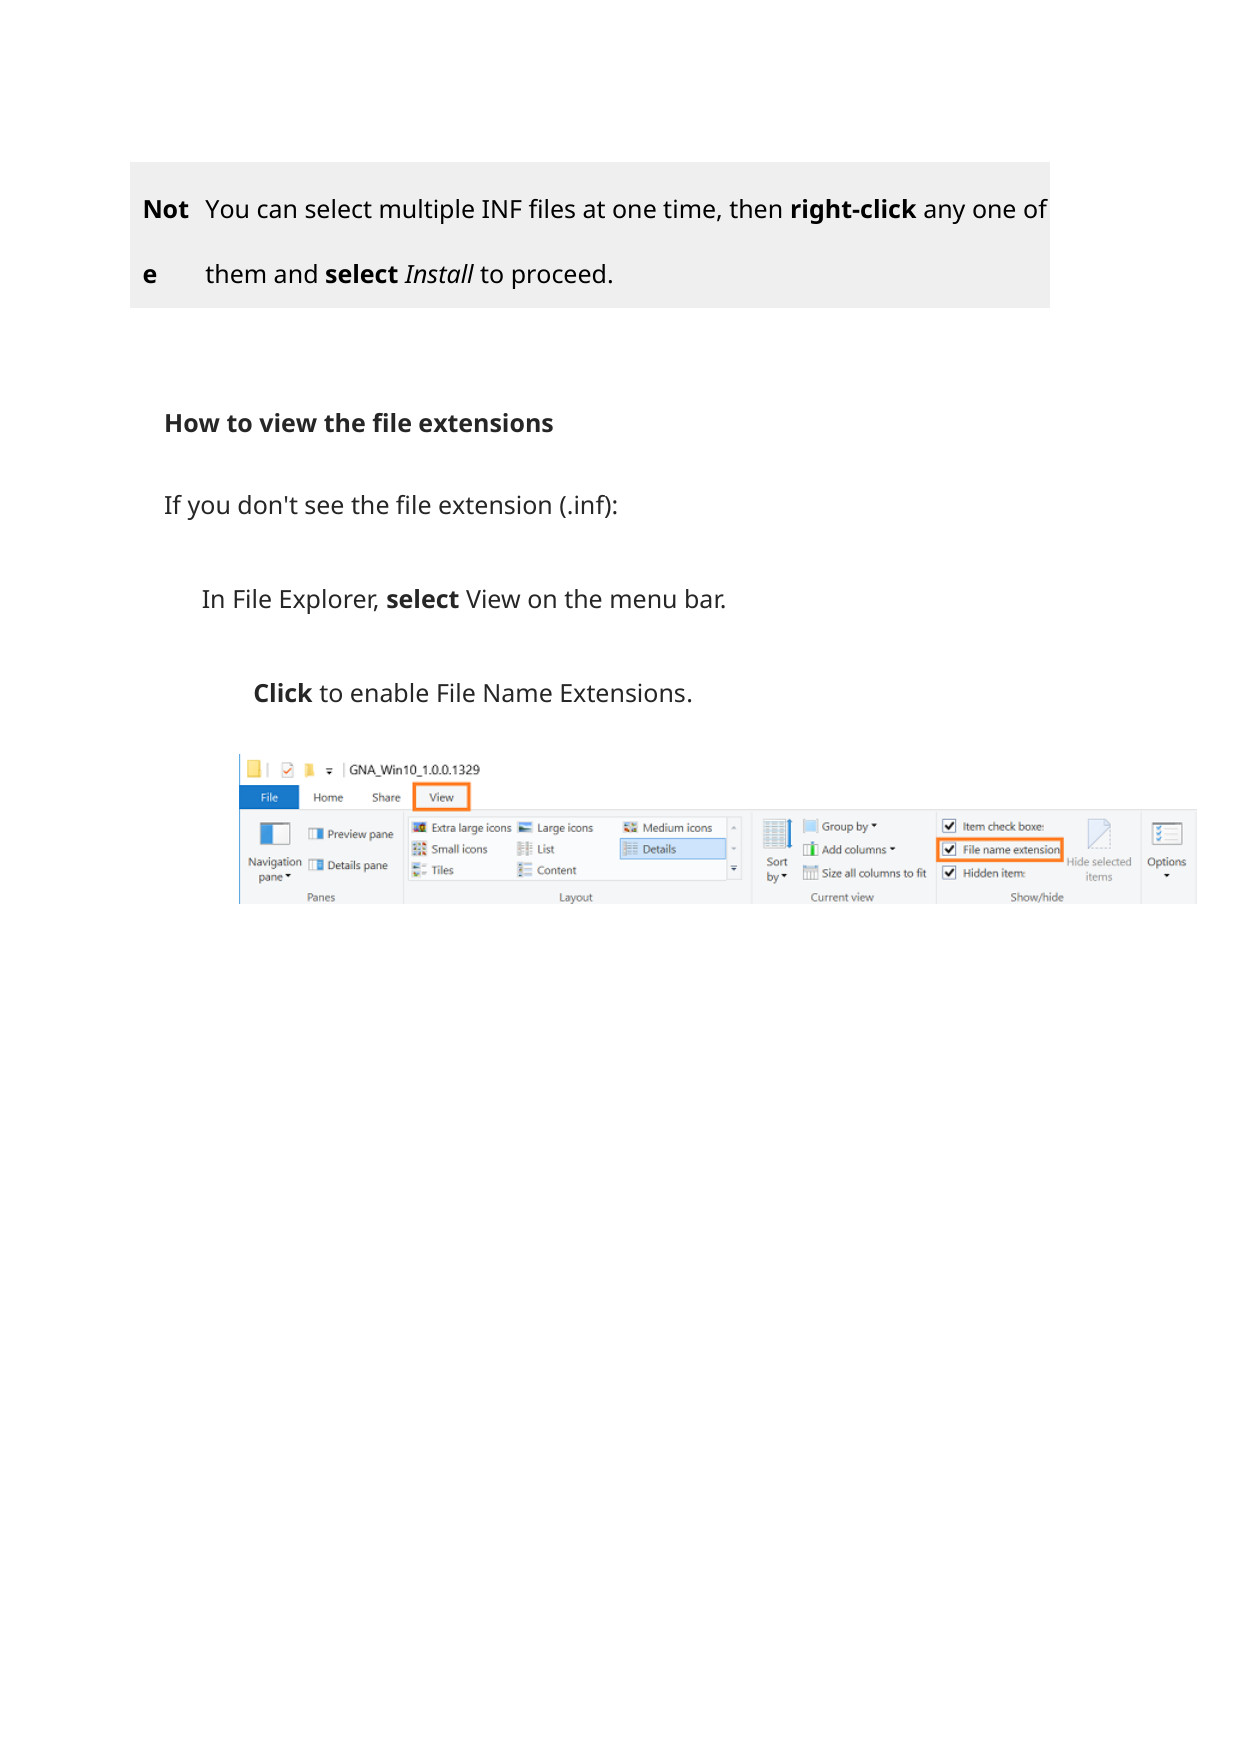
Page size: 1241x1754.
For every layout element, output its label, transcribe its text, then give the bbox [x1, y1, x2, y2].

table_header Note [142, 175, 193, 308]
text If you don't see the file extension (.inf): [164, 472, 1076, 537]
list Click to enable File Name Extensions. [253, 660, 1100, 725]
table_header You can select multiple INF files at one time, then right-click any one of them and select Install to proceed. [205, 175, 1050, 308]
picture [239, 754, 1197, 904]
text How to view the file extensions [164, 390, 1076, 455]
list In File Explorer, select View on the menu bar. [202, 566, 1076, 631]
